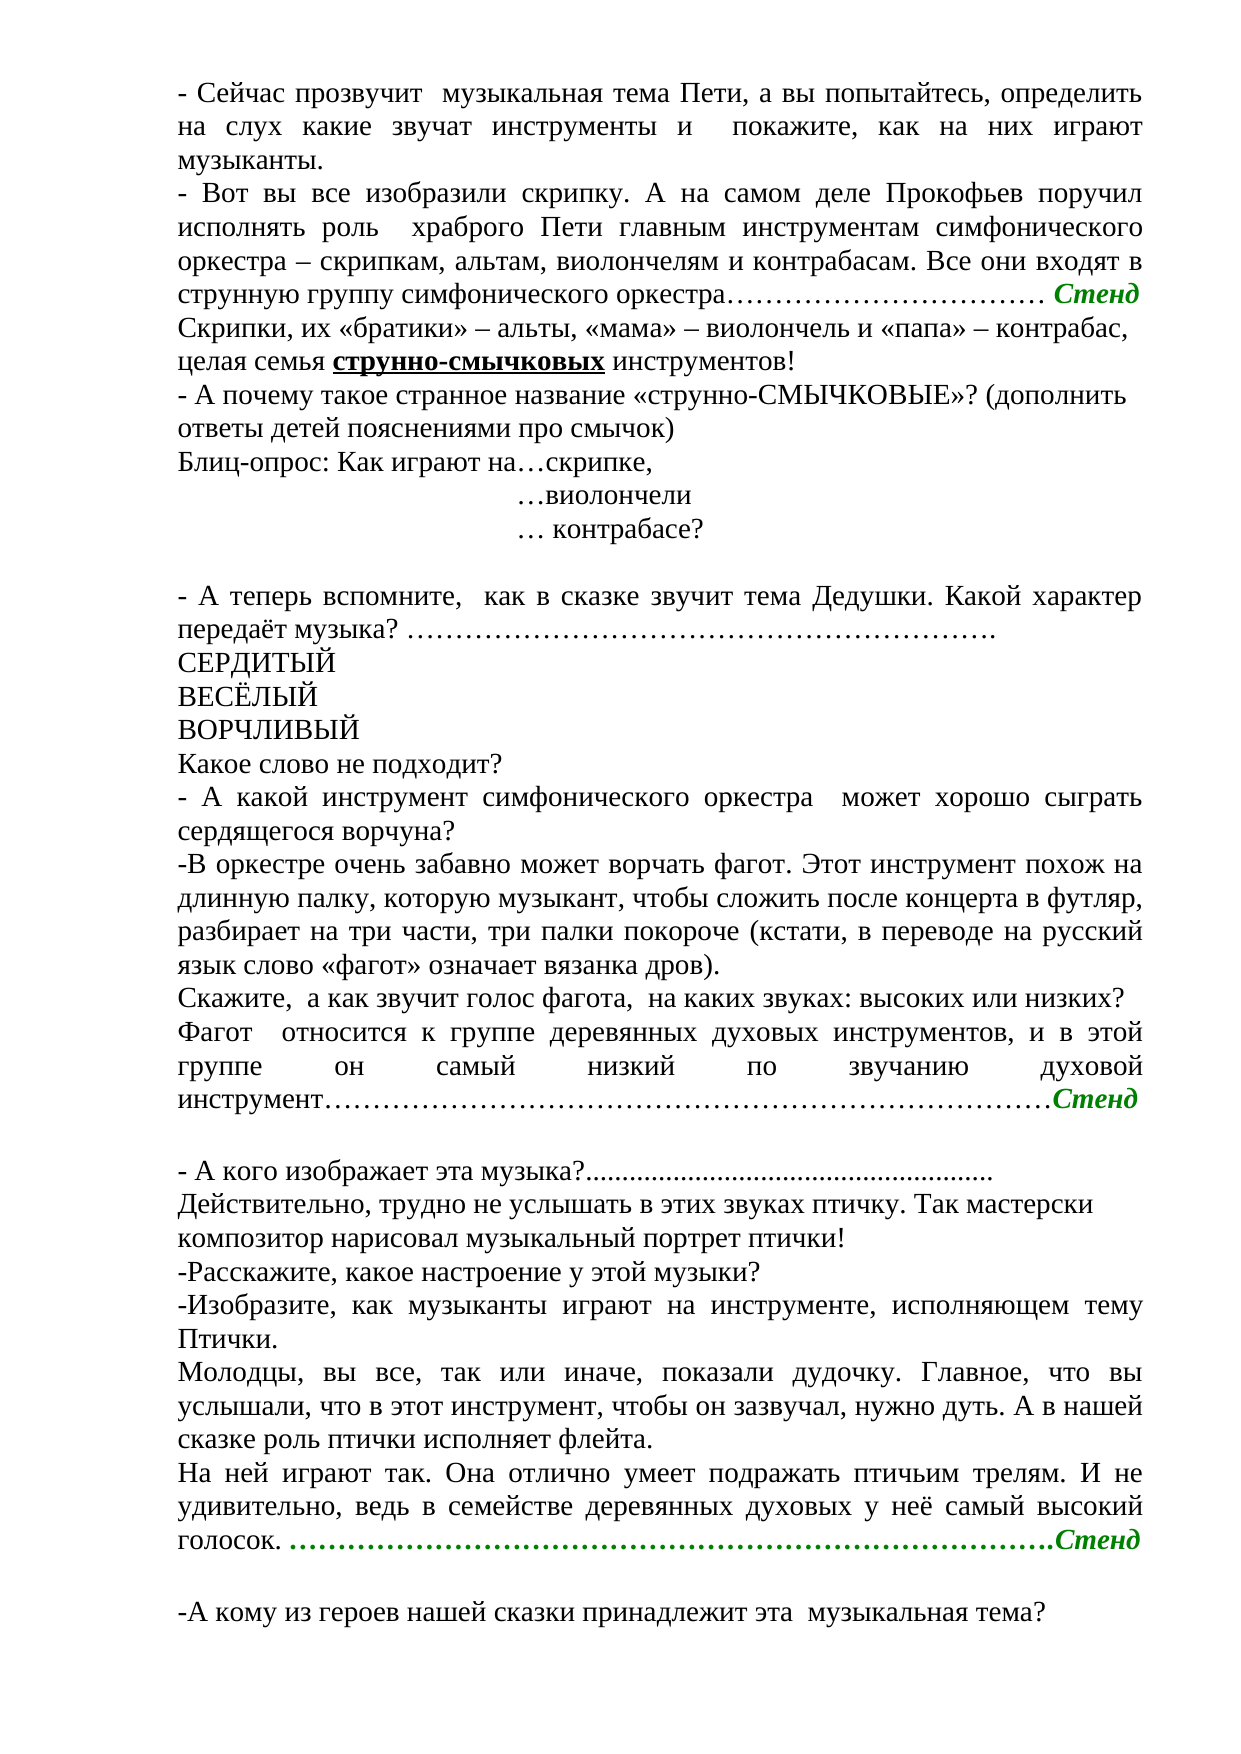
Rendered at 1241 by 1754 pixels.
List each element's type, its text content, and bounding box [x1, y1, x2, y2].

text -А кому из героев нашей сказки принадлежит эта музыкальная тема? [177, 1594, 1144, 1627]
text Скрипки, их «братики» – альты, «мама» – виолончель и «папа» – контрабас, целая семья струнно-смычковых инструментов! [177, 310, 1144, 377]
text ВОРЧЛИВЫЙ [177, 712, 1144, 746]
text - А какой инструмент симфонического оркестра может хорошо сыграть сердящегося ворчуна? [177, 779, 1144, 846]
text -В оркестре очень забавно может ворчать фагот. Этот инструмент похож на длинную палку, которую музыкант, чтобы сложить после концерта в футляр, разбирает на три части, три палки покороче (кстати, в переводе на русский язык слово «фагот» означает вязанка дров). [177, 846, 1144, 981]
text Блиц-опрос: Как играют на…скрипке, [177, 444, 1144, 477]
text - Сейчас прозвучит музыкальная тема Пети, а вы попытайтесь, определить на слух какие звучат инструменты и покажите, как на них играют музыканты. [177, 75, 1144, 176]
text - А теперь вспомните, как в сказке звучит тема Дедушки. Какой характер передаёт музыка? ……………………………………………………. [177, 578, 1144, 645]
text ВЕСЁЛЫЙ [177, 679, 1144, 712]
text Действительно, трудно не услышать в этих звуках птичку. Так мастерски композитор нарисовал музыкальный портрет птички! [177, 1187, 1144, 1254]
text … контрабасе? [177, 511, 1144, 544]
text Молодцы, вы все, так или иначе, показали дудочку. Главное, что вы услышали, что в этот инструмент, чтобы он зазвучал, нужно дуть. А в нашей сказке роль птички исполняет флейта. [177, 1354, 1144, 1455]
text На ней играют так. Она отлично умеет подражать птичьим трелям. И не удивительно, ведь в семействе деревянных духовых у неё самый высокий голосок. …………………………………………………………………….Стенд [177, 1455, 1144, 1556]
text Фагот относится к группе деревянных духовых инструментов, и в этой группе он самый низкий по звучанию духовой инструмент…………………………………………………………………Стенд [177, 1014, 1144, 1115]
text Какое слово не подходит? [177, 746, 1144, 779]
text - А почему такое странное название «струнно-СМЫЧКОВЫЕ»? (дополнить ответы детей пояснениями про смычок) [177, 377, 1144, 444]
text - А кого изображает эта музыка?........................................................ [177, 1153, 1144, 1187]
text -Изобразите, как музыканты играют на инструменте, исполняющем тему Птички. [177, 1287, 1144, 1354]
text …виолончели [177, 477, 1144, 511]
text Скажите, а как звучит голос фагота, на каких звуках: высоких или низких? [177, 981, 1144, 1014]
text - Вот вы все изобразили скрипку. А на самом деле Прокофьев поручил исполнять роль храброго Пети главным инструментам симфонического оркестра – скрипкам, альтам, виолончелям и контрабасам. Все они входят в струнную группу симфонического оркестра…………………………… Стенд [177, 176, 1144, 310]
text -Расскажите, какое настроение у этой музыки? [177, 1254, 1144, 1287]
text СЕРДИТЫЙ [177, 645, 1144, 679]
